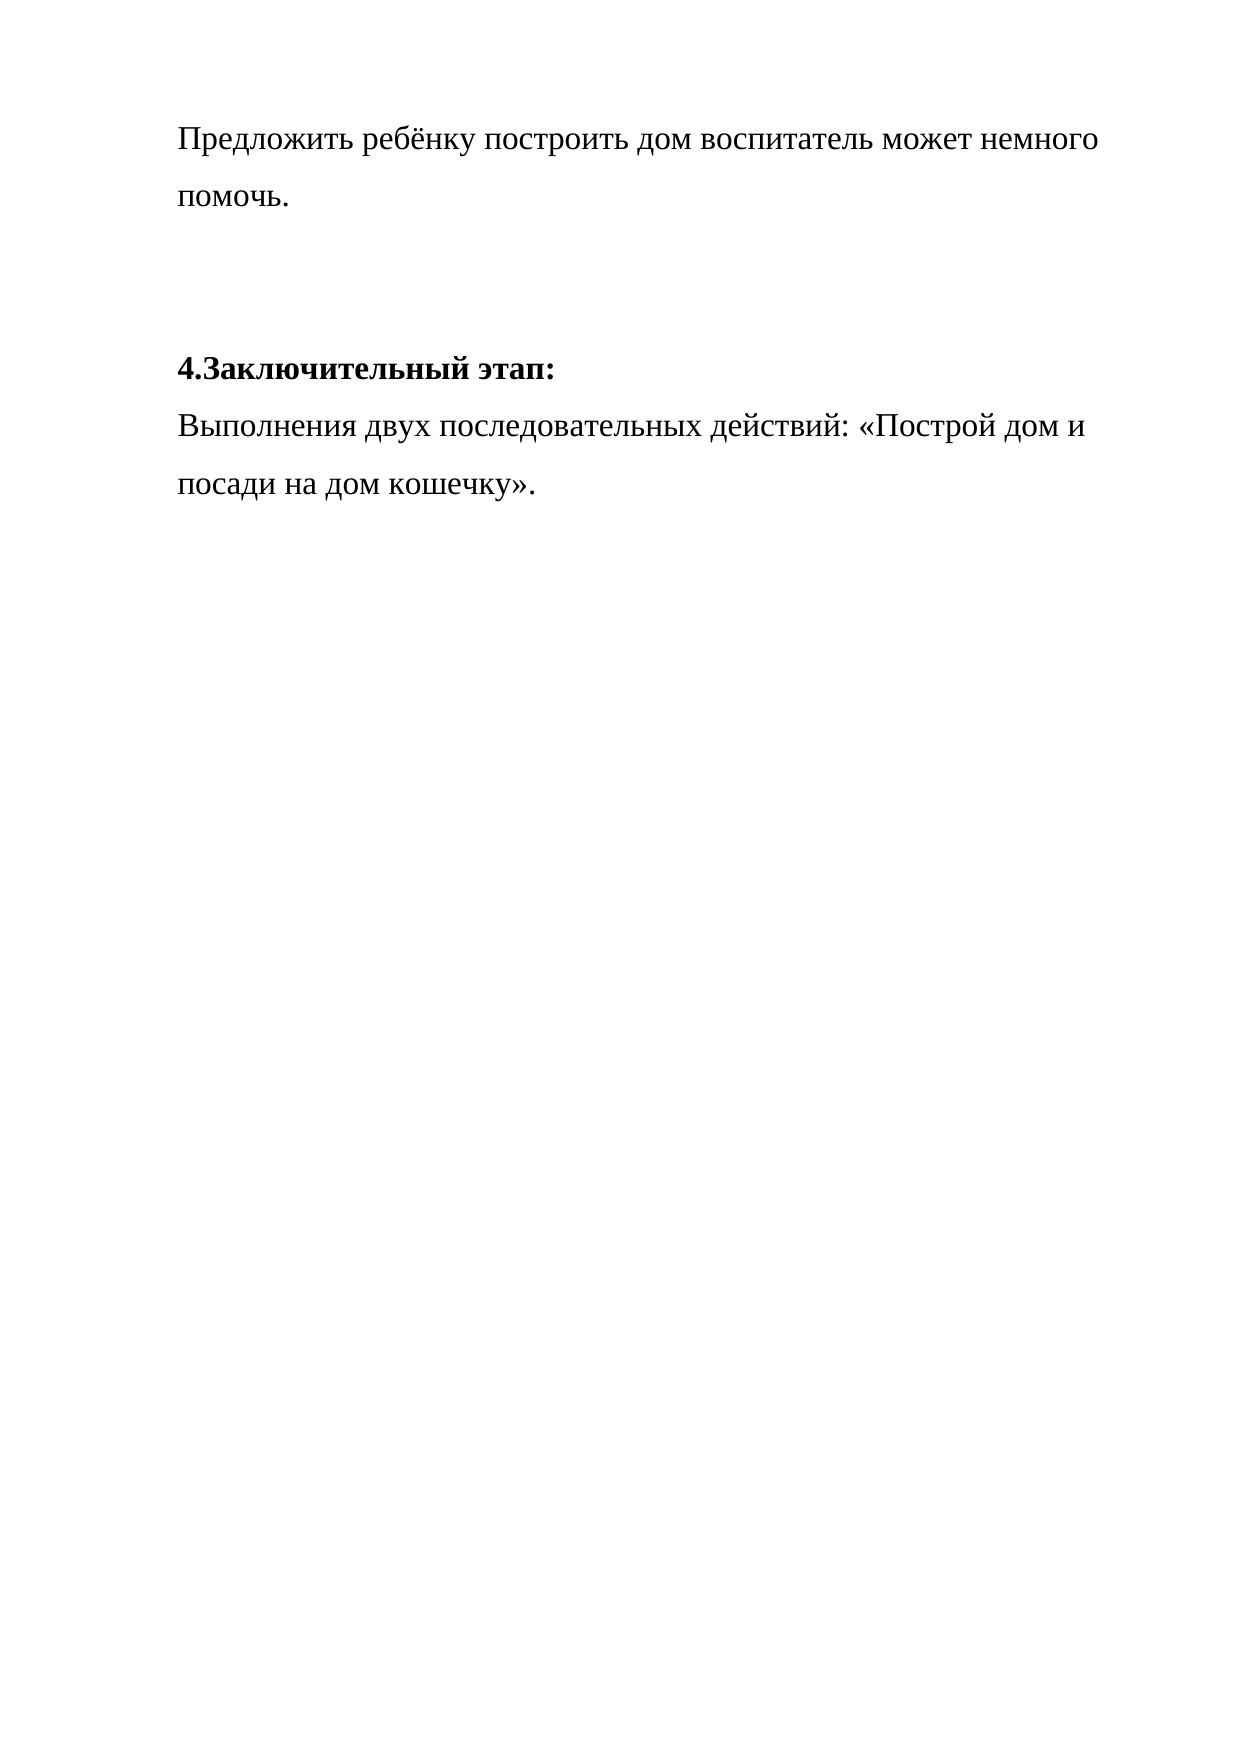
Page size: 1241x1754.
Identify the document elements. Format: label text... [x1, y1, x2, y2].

text Выполнения двух последовательных действий: «Построй дом и посади на дом кошечку». [177, 406, 1152, 501]
text Предложить ребёнку построить дом воспитатель может немного помочь. [177, 118, 1152, 214]
text 4.Заключительный этап: [177, 348, 1152, 386]
